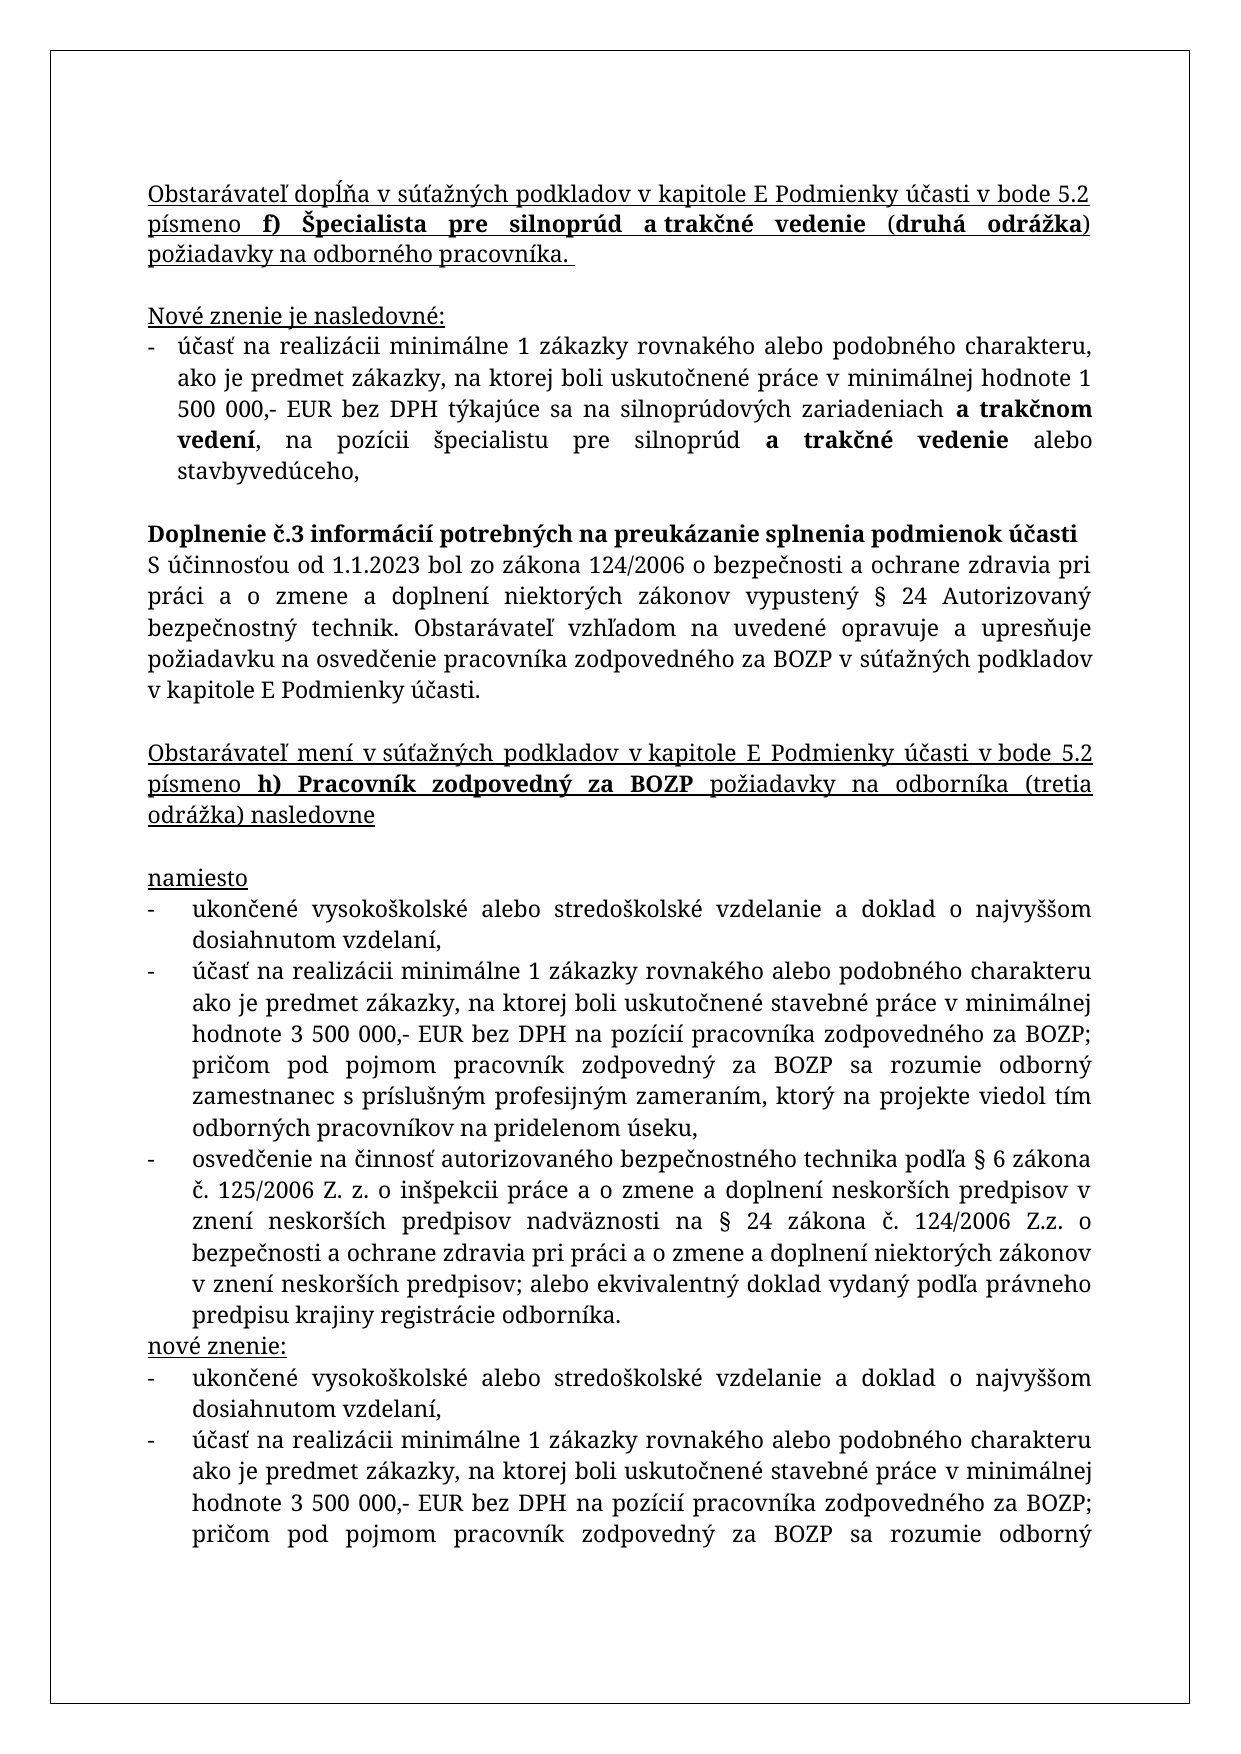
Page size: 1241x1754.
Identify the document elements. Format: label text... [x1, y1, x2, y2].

text Obstarávateľ mení v súťažných podkladov v kapitole E Podmienky účasti v bode 5.2 písmeno h) Pracovník zodpovedný za BOZP požiadavky na odborníka (tretia odrážka) nasledovne [147, 796, 1093, 830]
text Nové znenie je nasledovné: [147, 300, 1091, 330]
list účasť na realizácii minimálne 1 zákazky rovnakého alebo podobného charakteru, ako je predmet zákazky, na ktorej boli uskutočnené práce v minimálnej hodnote 1 500 000,- EUR bez DPH týkajúce sa na silnoprúdových zariadeniach a trakčnom vedení, na pozícii špecialistu pre silnoprúd a trakčné vedenie alebo stavbyvedúceho, [147, 330, 1093, 487]
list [147, 1424, 1093, 1549]
text Obstarávateľ dopĺňa v súťažných podkladov v kapitole E Podmienky účasti v bode 5.2 písmeno f) Špecialista pre silnoprúd a trakčné vedenie (druhá odrážka) požiadavky na odborného pracovníka. [147, 179, 1091, 270]
text S účinnosťou od 1.1.2023 bol zo zákona 124/2006 o bezpečnosti a ochrane zdravia pri práci a o zmene a doplnení niektorých zákonov vypustený § 24 Autorizovaný bezpečnostný technik. Obstarávateľ vzhľadom na uvedené opravuje a upresňuje požiadavku na osvedčenie pracovníka zodpovedného za BOZP v súťažných podkladov v kapitole E Podmienky účasti. [147, 549, 1093, 705]
text namiesto [147, 862, 1093, 893]
text Obstarávateľ mení v súťažných podkladov v kapitole E Podmienky účasti v bode 5.2 písmeno h) Pracovník zodpovedný za BOZP požiadavky na odborníka (tretia odrážka) nasledovne [147, 737, 1093, 763]
text - osvedčenie na činnosť autorizovaného bezpečnostného technika podľa § 6 zákona č. 125/2006 Z. z. o inšpekcii práce a o zmene a doplnení neskorších predpisov v znení neskorších predpisov nadväznosti na § 24 zákona č. 124/2006 Z.z. o bezpečnosti a ochrane zdravia pri práci a o zmene a doplnení niektorých zákonov v znení neskorších predpisov; alebo ekvivalentný doklad vydaný podľa právneho predpisu krajiny registrácie odborníka. [147, 1143, 1093, 1330]
text - účasť na realizácii minimálne 1 zákazky rovnakého alebo podobného charakteru ako je predmet zákazky, na ktorej boli uskutočnené stavebné práce v minimálnej hodnote 3 500 000,- EUR bez DPH na pozícií pracovníka zodpovedného za BOZP; pričom pod pojmom pracovník zodpovedný za BOZP sa rozumie odborný zamestnanec s príslušným profesijným zameraním, ktorý na projekte viedol tím odborných pracovníkov na pridelenom úseku, [147, 955, 1093, 1143]
list ukončené vysokoškolské alebo stredoškolské vzdelanie a doklad o najvyššom dosiahnutom vzdelaní, [147, 1362, 1093, 1424]
text Obstarávateľ mení v súťažných podkladov v kapitole E Podmienky účasti v bode 5.2 písmeno h) Pracovník zodpovedný za BOZP požiadavky na odborníka (tretia odrážka) nasledovne [147, 764, 1093, 794]
text - ukončené vysokoškolské alebo stredoškolské vzdelanie a doklad o najvyššom dosiahnutom vzdelaní, [147, 893, 1093, 955]
text Doplnenie č.3 informácií potrebných na preukázanie splnenia podmienok účasti [147, 518, 1093, 549]
text nové znenie: [147, 1330, 1093, 1362]
